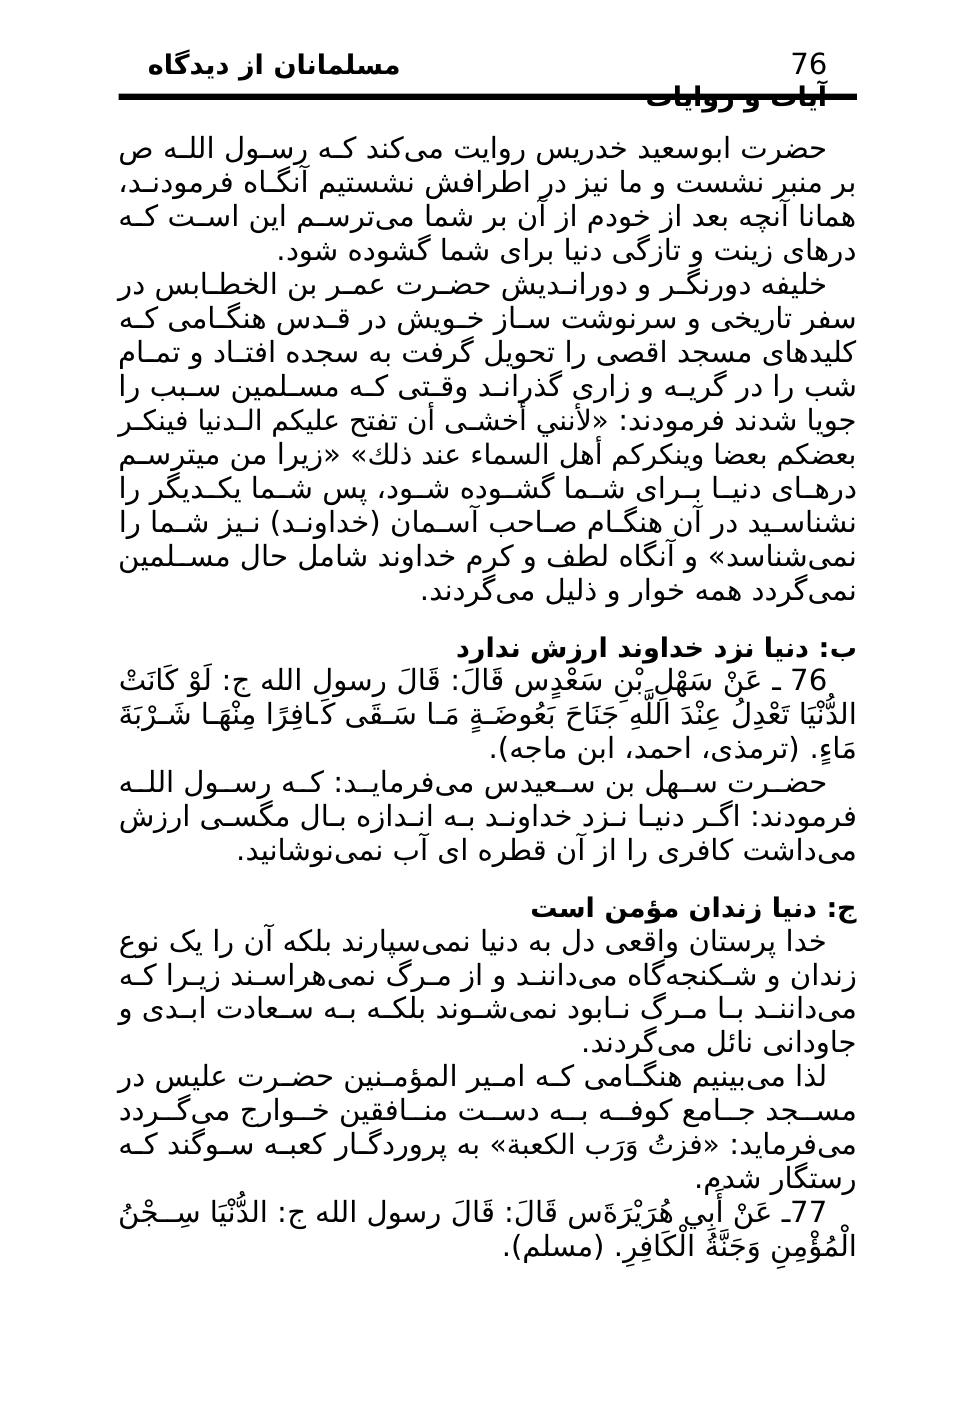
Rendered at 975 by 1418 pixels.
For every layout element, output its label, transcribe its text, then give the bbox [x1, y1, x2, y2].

text 76 ـ عَنْ سَهْلِ بْنِ سَعْدٍس قَالَ: قَالَ رسول الله ج: لَوْ كَانَتْ الدُّنْيَا تَعْدِلُ عِنْدَ اللَّهِ جَنَاحَ بَعُوضَةٍ مَا سَقَى كَافِرًا مِنْهَا شَرْبَةَ مَاءٍ. (ترمذی، احمد، ابن ماجه). [118, 663, 857, 765]
text خدا پرستان واقعی دل به دنیا نمی‌سپارند بلکه آن را یک نوع زندان و شکنجه‌گاه می‌دانند و از مرگ نمی‌هراسند زیرا که می‌دانند با مرگ نابود نمی‌شوند بلکه به سعادت ابدی و جاودانی نائل می‌گردند. [118, 924, 857, 1060]
text ج: دنیا زندان مؤمن است [118, 892, 857, 924]
text لذا می‌بینیم هنگامی که امیر المؤمنین حضرت علیس در مسجد جامع کوفه به دست منافقین خوارج می‌گردد می‌فرماید: «فزتُ وَرَب الكعبة» به پروردگار کعبه سوگند که رستگار شدم. [118, 1060, 857, 1196]
text خلیفه دورنگر و دوراندیش حضرت عمر بن الخطابس در سفر تاریخی و سرنوشت ساز خویش در قدس هنگامی که کلیدهای مسجد اقصی را تحویل گرفت به سجده افتاد و تمام شب را در گریه و زاری گذراند وقتی که مسلمین سبب را جویا شدند فرمودند: «لأنني أخشى أن تفتح عليكم الدنيا فينكر بعضكم بعضا وينكركم أهل السماء عند ذلك» «زیرا من میترسم درهای دنیا برای شما گشوده شود، پس شما یکدیگر را نشناسید در آن هنگام صاحب آسمان (خداوند) نیز شما را نمی‌شناسد» و آنگاه لطف و کرم خداوند شامل حال مسلمین نمی‌گردد همه خوار و ذلیل می‌گردند. [118, 267, 857, 607]
text ب‌: دنیا نزد خداوند ارزش ندارد [118, 632, 857, 663]
text حضرت سهل بن سعیدس می‌فرماید: که رسول الله فرمودند: اگر دنیا نزد خداوند به اندازه بال مگسی ارزش می‌داشت کافری را از آن قطره ای آب نمی‌نوشانید. [118, 765, 857, 867]
text 77ـ‌ عَنْ أَبِي هُرَيْرَةَس قَالَ: قَالَ رسول الله ج: الدُّنْيَا سِجْنُ الْمُؤْمِنِ وَجَنَّةُ الْكَافِرِ. (مسلم). [118, 1196, 857, 1263]
text حضرت ابوسعید خدریس روایت می‌کند که رسول الله ص بر منبر نشست و ما نیز در اطرافش نشستیم آنگاه فرمودند، همانا آنچه بعد از خودم از آن بر شما می‌ترسم این است که درهای زینت و تازگی دنیا برای شما گشوده شود. [118, 132, 857, 267]
